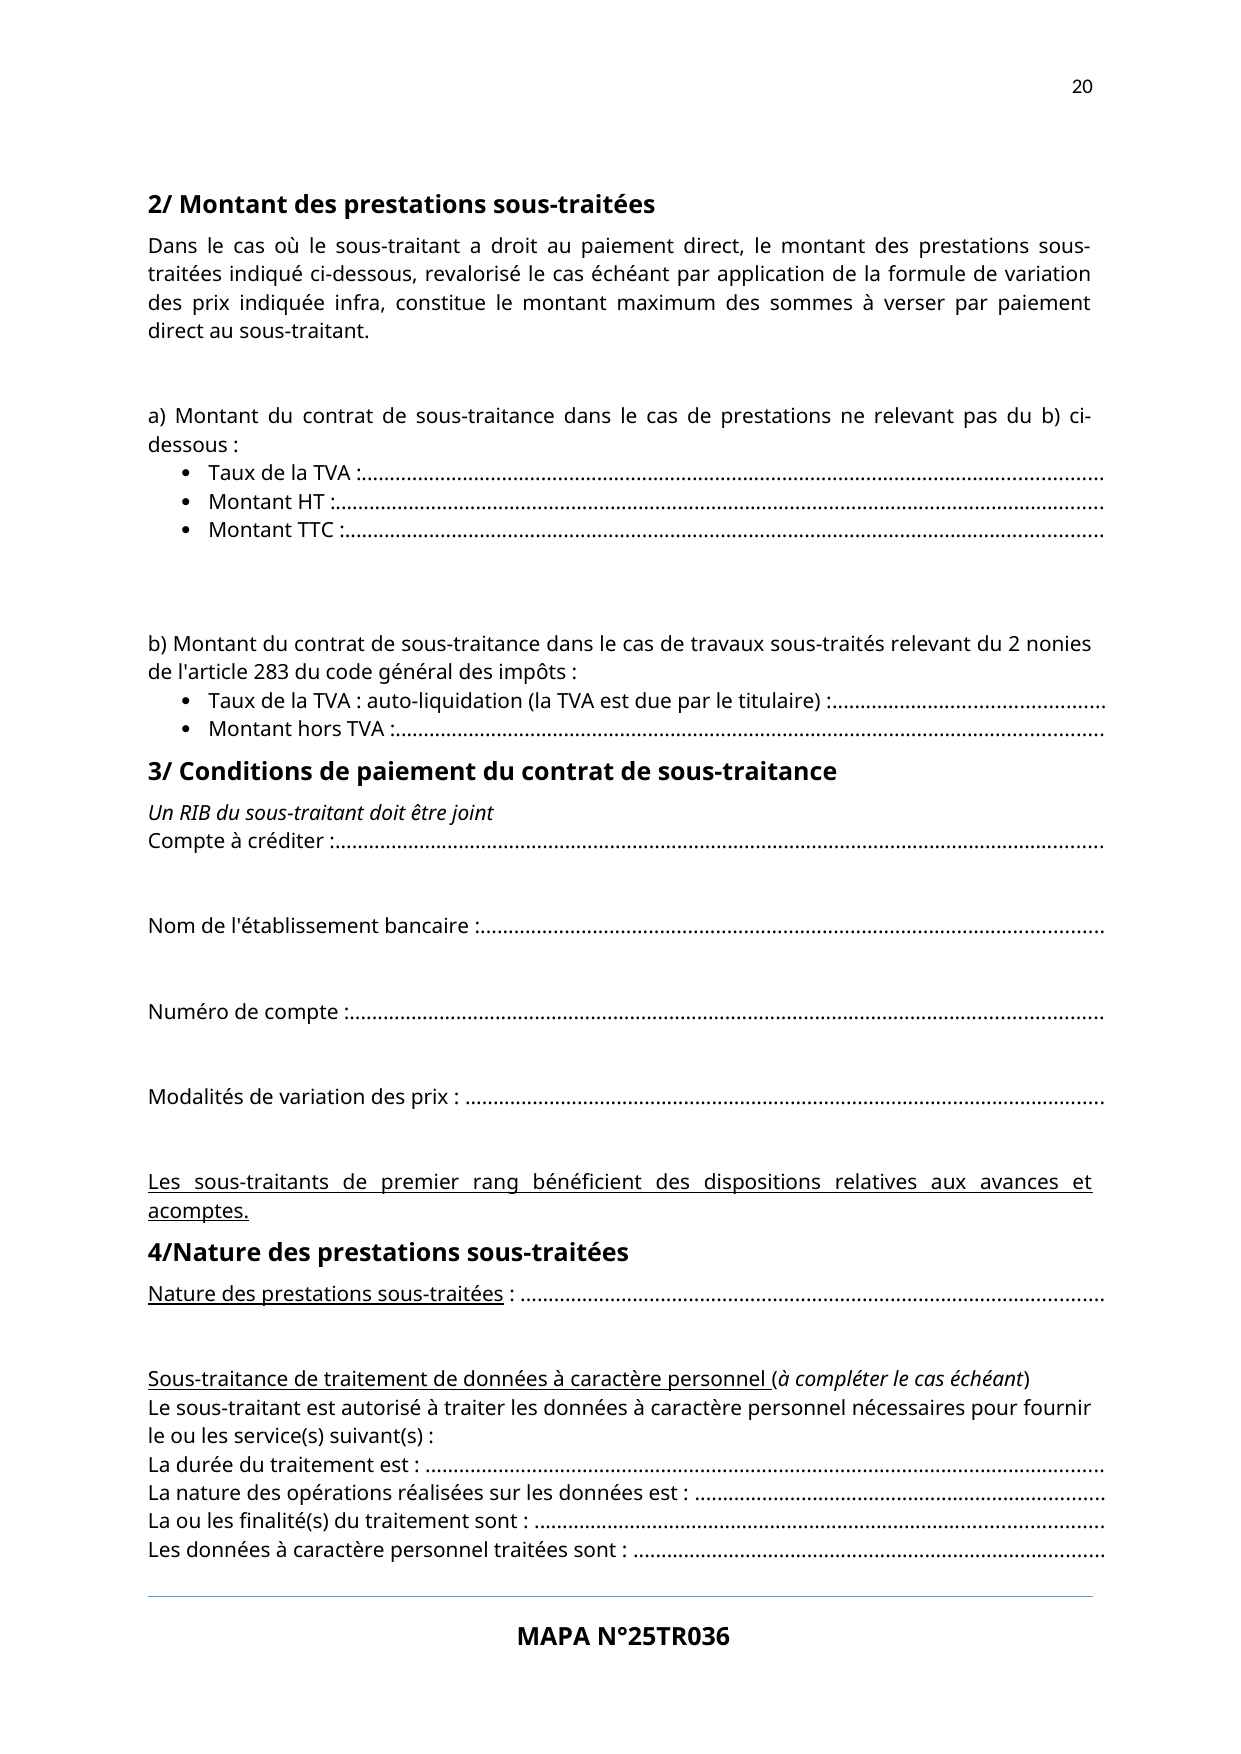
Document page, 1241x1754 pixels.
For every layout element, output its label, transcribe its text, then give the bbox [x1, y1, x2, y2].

text 3/ Conditions de paiement du contrat de sous-traitance [148, 753, 1093, 787]
text Les données à caractère personnel traitées sont : [148, 1535, 1093, 1563]
list Montant hors TVA : [182, 714, 1093, 743]
text La ou les finalité(s) du traitement sont : [148, 1507, 1093, 1535]
text Sous-traitance de traitement de données à caractère personnel (à compléter le cas échéant) [148, 1364, 1093, 1393]
text La durée du traitement est : [148, 1450, 1093, 1478]
text Dans le cas où le sous-traitant a droit au paiement direct, le montant des prestations sous-traitées indiqué ci-dessous, revalorisé le cas échéant par application de la formule de variation des prix indiquée infra, constitue le montant maximum des sommes à verser par paiement direct au sous-traitant. [148, 231, 1093, 345]
text a) Montant du contrat de sous-traitance dans le cas de prestations ne relevant pas du b) ci-dessous : [148, 402, 1093, 458]
list Montant TTC : [182, 515, 1093, 544]
list Taux de la TVA : [182, 458, 1093, 487]
text Les sous-traitants de premier rang bénéficient des dispositions relatives aux avances et acomptes. [148, 1167, 1093, 1192]
text b) Montant du contrat de sous-traitance dans le cas de travaux sous-traités relevant du 2 nonies de l'article 283 du code général des impôts : [148, 629, 1093, 686]
text Modalités de variation des prix : [148, 1082, 1093, 1111]
text Compte à créditer : [148, 826, 1093, 854]
text Les sous-traitants de premier rang bénéficient des dispositions relatives aux avances et acomptes. [148, 1193, 1093, 1224]
text La nature des opérations réalisées sur les données est : [148, 1478, 1093, 1507]
text Le sous-traitant est autorisé à traiter les données à caractère personnel nécessaires pour fournir le ou les service(s) suivant(s) : [148, 1393, 1093, 1450]
list Taux de la TVA : auto-liquidation (la TVA est due par le titulaire) : [182, 686, 1093, 714]
list Montant HT : [182, 487, 1093, 515]
text 2/ Montant des prestations sous-traitées [148, 186, 1093, 221]
text Numéro de compte : [148, 997, 1093, 1025]
text Un RIB du sous-traitant doit être joint [148, 798, 1093, 826]
text Nature des prestations sous-traitées : [148, 1279, 1093, 1308]
text 4/Nature des prestations sous-traitées [148, 1235, 1093, 1269]
text Nom de l'établissement bancaire : [148, 911, 1093, 940]
